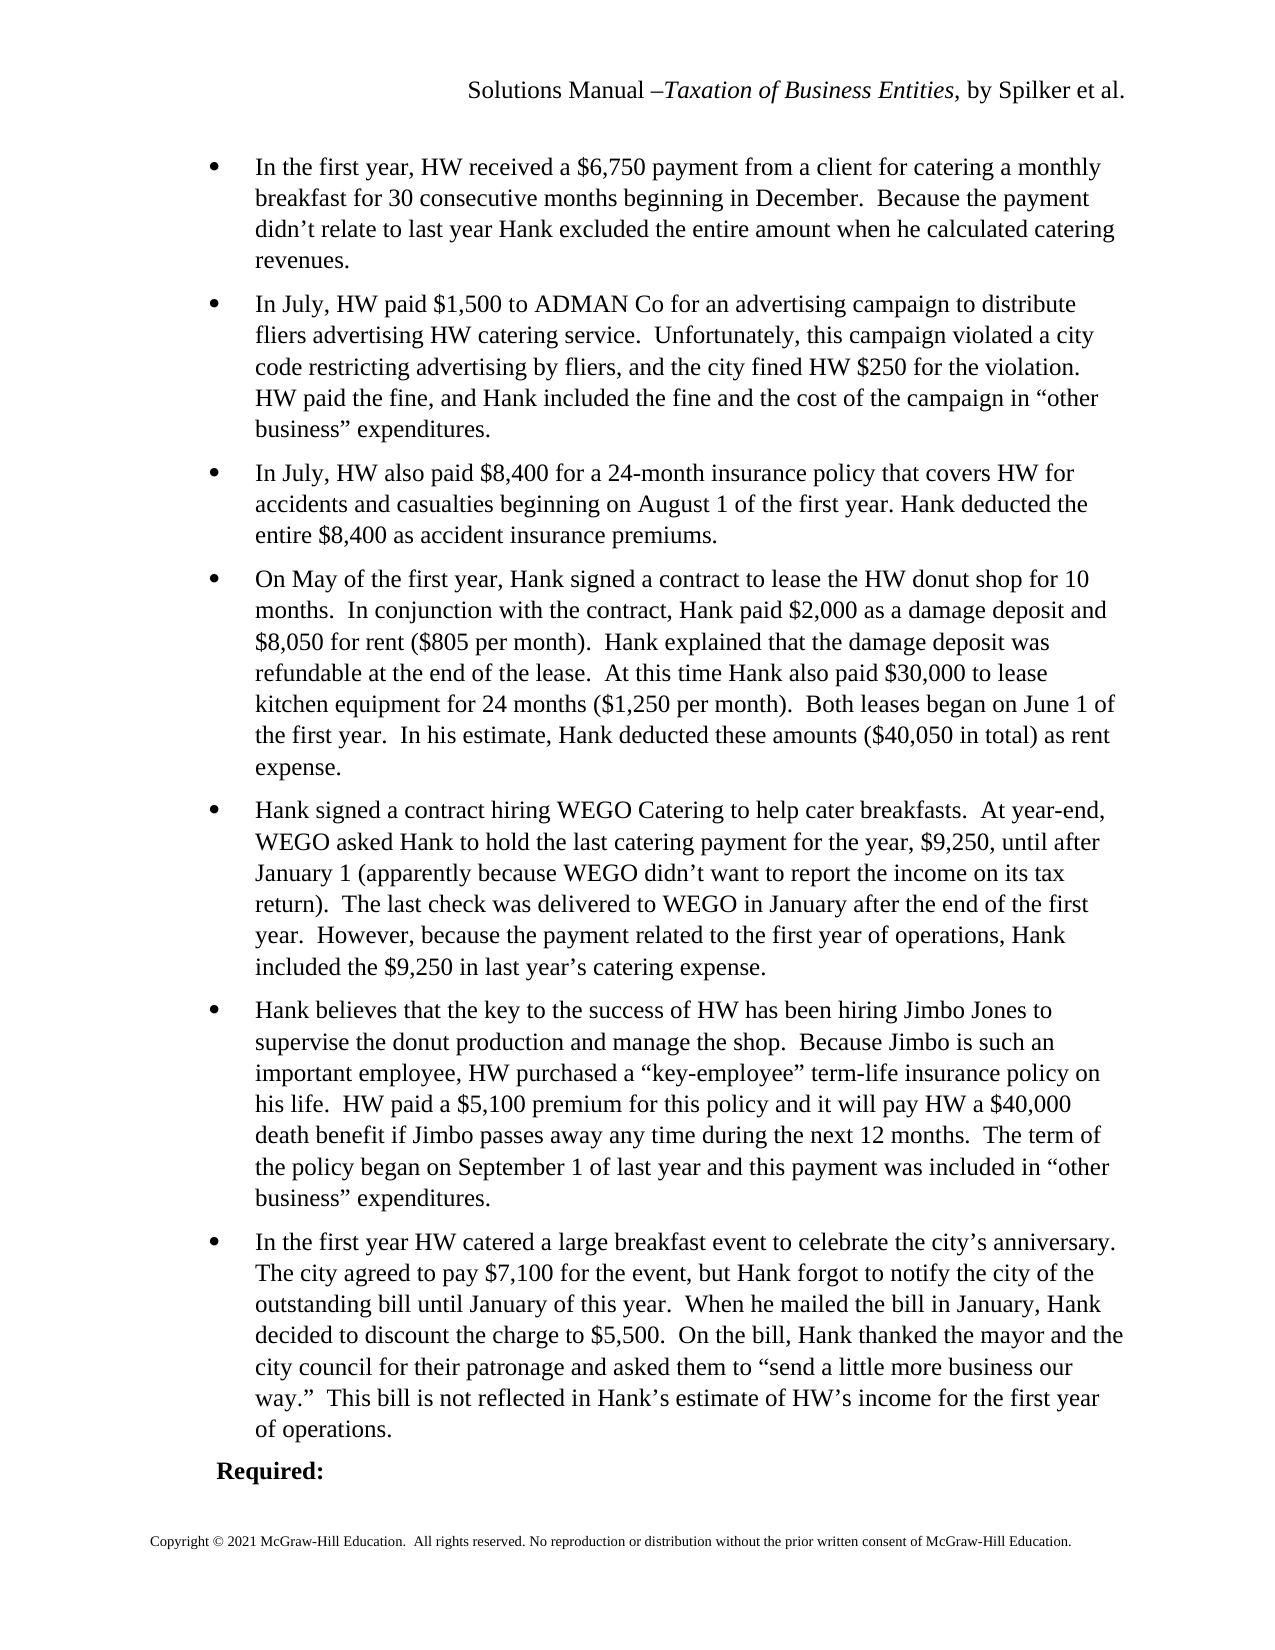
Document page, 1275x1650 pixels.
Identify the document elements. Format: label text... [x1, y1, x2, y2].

text Required: [216, 1456, 1125, 1485]
text In July, HW also paid $8,400 for a 24-month insurance policy that covers HW for accidents and casualties beginning on August 1 of the first year. Hank deducted the entire $8,400 as accident insurance premiums. [210, 456, 1125, 550]
text On May of the first year, Hank signed a contract to lease the HW donut shop for 10 months. In conjunction with the contract, Hank paid $2,000 as a damage deposit and $8,050 for rent ($805 per month). Hank explained that the damage deposit was refundable at the end of the lease. At this time Hank also paid $30,000 to lease kitchen equipment for 24 months ($1,250 per month). Both leases began on June 1 of the first year. In his estimate, Hank deducted these amounts ($40,050 in total) as rent expense. [210, 562, 1125, 781]
text Hank believes that the key to the success of HW has been hiring Jimbo Jones to supervise the donut production and manage the shop. Because Jimbo is such an important employee, HW purchased a “key-employee” term-life insurance policy on his life. HW paid a $5,100 premium for this policy and it will pay HW a $40,000 death benefit if Jimbo passes away any time during the next 12 months. The term of the policy began on September 1 of last year and this payment was included in “other business” expenditures. [210, 994, 1125, 1212]
text In July, HW paid $1,500 to ADMAN Co for an advertising campaign to distribute fliers advertising HW catering service. Unfortunately, this campaign violated a city code restricting advertising by fliers, and the city fined HW $250 for the violation. HW paid the fine, and Hank included the fine and the cost of the campaign in “other business” expenditures. [210, 287, 1125, 444]
text In the first year HW catered a large breakfast event to celebrate the city’s anniversary. The city agreed to pay $7,100 for the event, but Hank forgot to notify the city of the outstanding bill until January of this year. When he mailed the bill in January, Hank decided to discount the charge to $5,500. On the bill, Hank thanked the mayor and the city council for their patronage and asked them to “send a little more business our way.” This bill is not reflected in Hank’s estimate of HW’s income for the first year of operations. [210, 1225, 1125, 1444]
text Hank signed a contract hiring WEGO Catering to help cater breakfasts. At year-end, WEGO asked Hank to hold the last catering payment for the year, $9,250, until after January 1 (apparently because WEGO didn’t want to report the income on its tax return). The last check was delivered to WEGO in January after the end of the first year. However, because the payment related to the first year of operations, Hank included the $9,250 in last year’s catering expense. [210, 794, 1125, 981]
text In the first year, HW received a $6,750 payment from a client for catering a monthly breakfast for 30 consecutive months beginning in December. Because the payment didn’t relate to last year Hank excluded the entire amount when he calculated catering revenues. [210, 150, 1125, 275]
